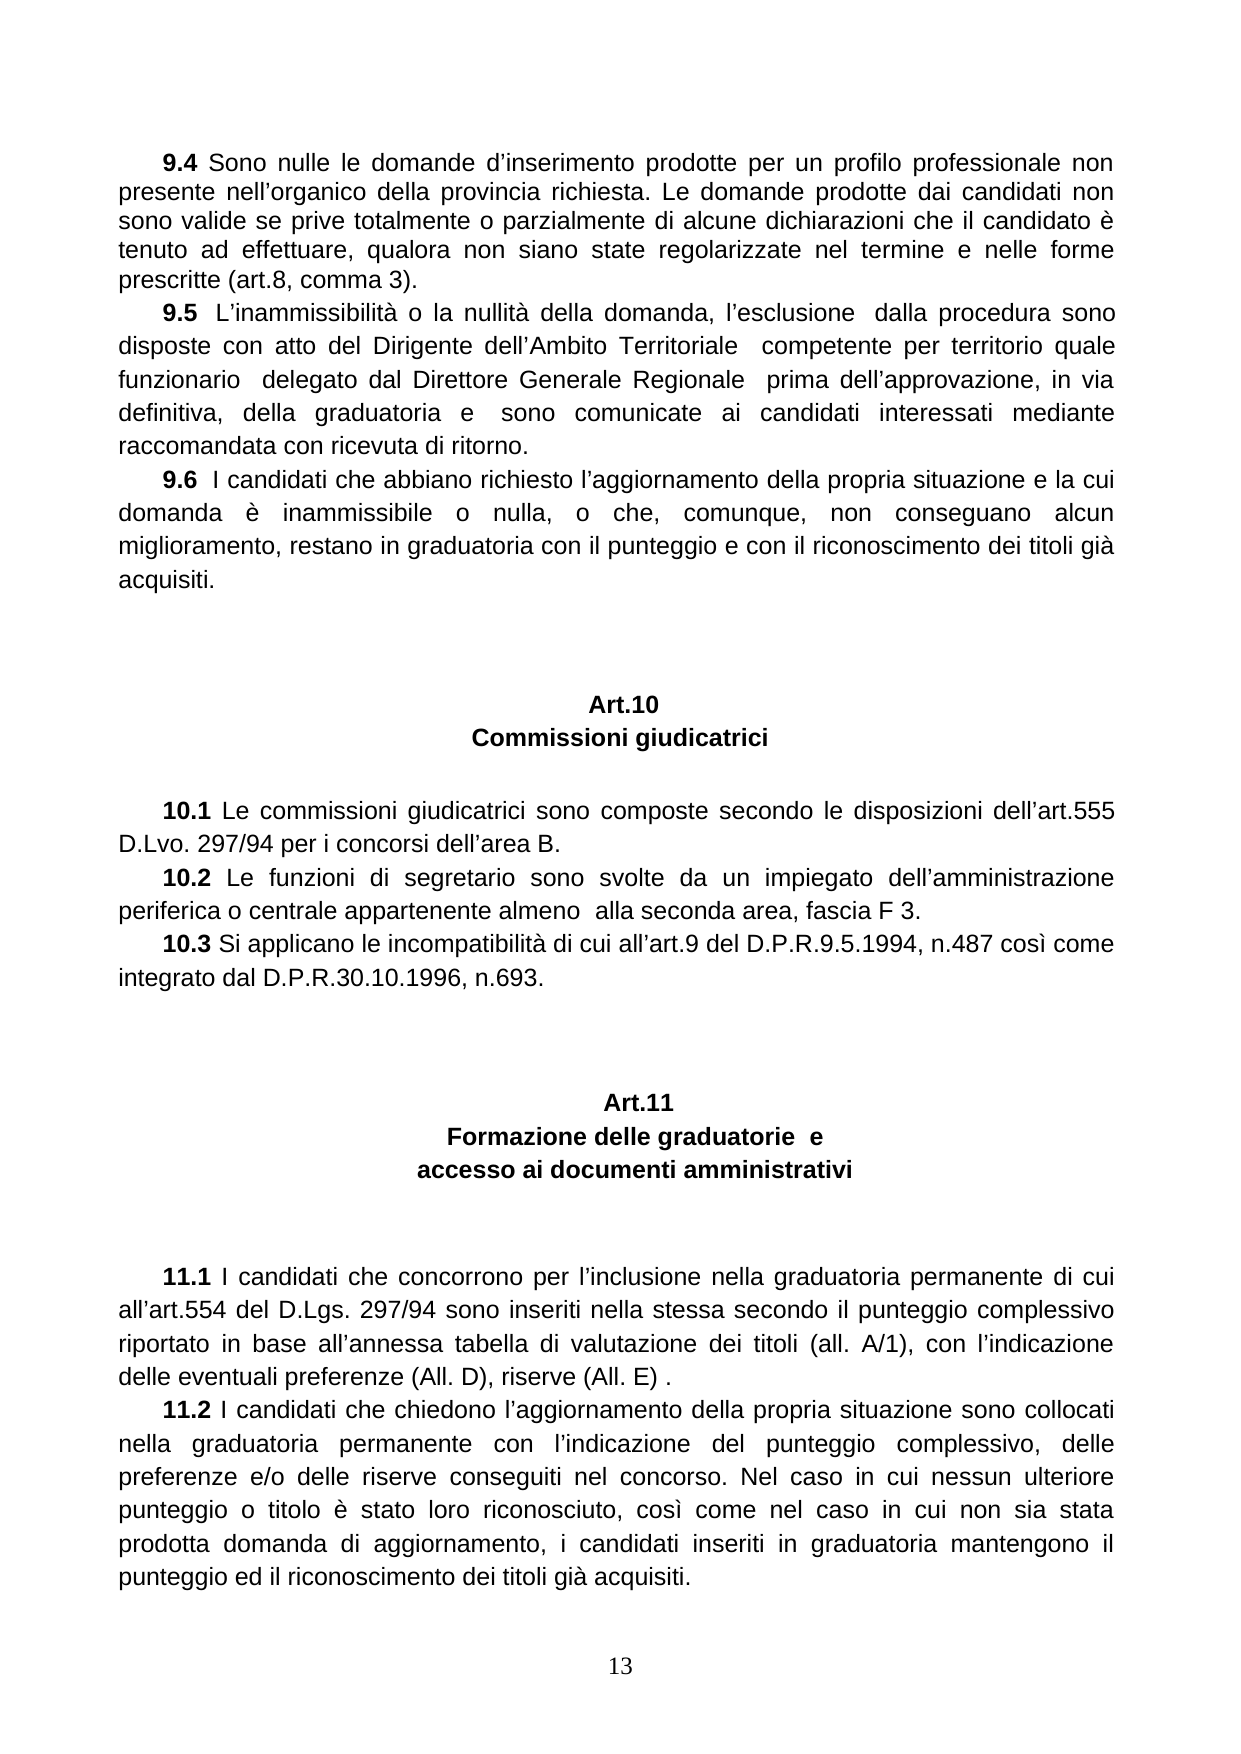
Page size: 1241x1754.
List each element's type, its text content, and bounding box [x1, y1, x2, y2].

text 9.4 Sono nulle le domande d’inserimento prodotte per un profilo professionale non presente nell’organico della provincia richiesta. Le domande prodotte dai candidati non sono valide se prive totalmente o parzialmente di alcune dichiarazioni che il candidato è tenuto ad effettuare, qualora non siano state regolarizzate nel termine e nelle forme prescritte (art.8, comma 3). [118, 148, 1116, 293]
text 11.1 I candidati che concorrono per l’inclusione nella graduatoria permanente di cui all’art.554 del D.Lgs. 297/94 sono inseriti nella stessa secondo il punteggio complessivo riportato in base all’annessa tabella di valutazione dei titoli (all. A/1), con l’indicazione delle eventuali preferenze (All. D), riserve (All. E) . [118, 1257, 1116, 1391]
text Art.11 Formazione delle graduatorie e accesso ai documenti amministrativi [148, 1084, 1122, 1184]
text 9.6 I candidati che abbiano richiesto l’aggiornamento della propria situazione e la cui domanda è inammissibile o nulla, o che, comunque, non conseguano alcun miglioramento, restano in graduatoria con il punteggio e con il riconoscimento dei titoli già acquisiti. [118, 460, 1116, 593]
text 10.1 Le commissioni giudicatrici sono composte secondo le disposizioni dell’art.555 D.Lvo. 297/94 per i concorsi dell’area B. [118, 791, 1116, 858]
text 9.5 L’inammissibilità o la nullità della domanda, l’esclusione dalla procedura sono disposte con atto del Dirigente dell’Ambito Territoriale competente per territorio quale funzionario delegato dal Direttore Generale Regionale prima dell’approvazione, in via definitiva, della graduatoria e sono comunicate ai candidati interessati mediante raccomandata con ricevuta di ritorno. [118, 293, 1116, 460]
text 11.2 I candidati che chiedono l’aggiornamento della propria situazione sono collocati nella graduatoria permanente con l’indicazione del punteggio complessivo, delle preferenze e/o delle riserve conseguiti nel concorso. Nel caso in cui nessun ulteriore punteggio o titolo è stato loro riconosciuto, così come nel caso in cui non sia stata prodotta domanda di aggiornamento, i candidati inseriti in graduatoria mantengono il punteggio ed il riconoscimento dei titoli già acquisiti. [118, 1391, 1116, 1591]
text Art.10 Commissioni giudicatrici [118, 685, 1122, 752]
text 10.2 Le funzioni di segretario sono svolte da un impiegato dell’amministrazione periferica o centrale appartenente almeno alla seconda area, fascia F 3. [118, 858, 1116, 925]
text 10.3 Si applicano le incompatibilità di cui all’art.9 del D.P.R.9.5.1994, n.487 così come integrato dal D.P.R.30.10.1996, n.693. [118, 925, 1116, 991]
